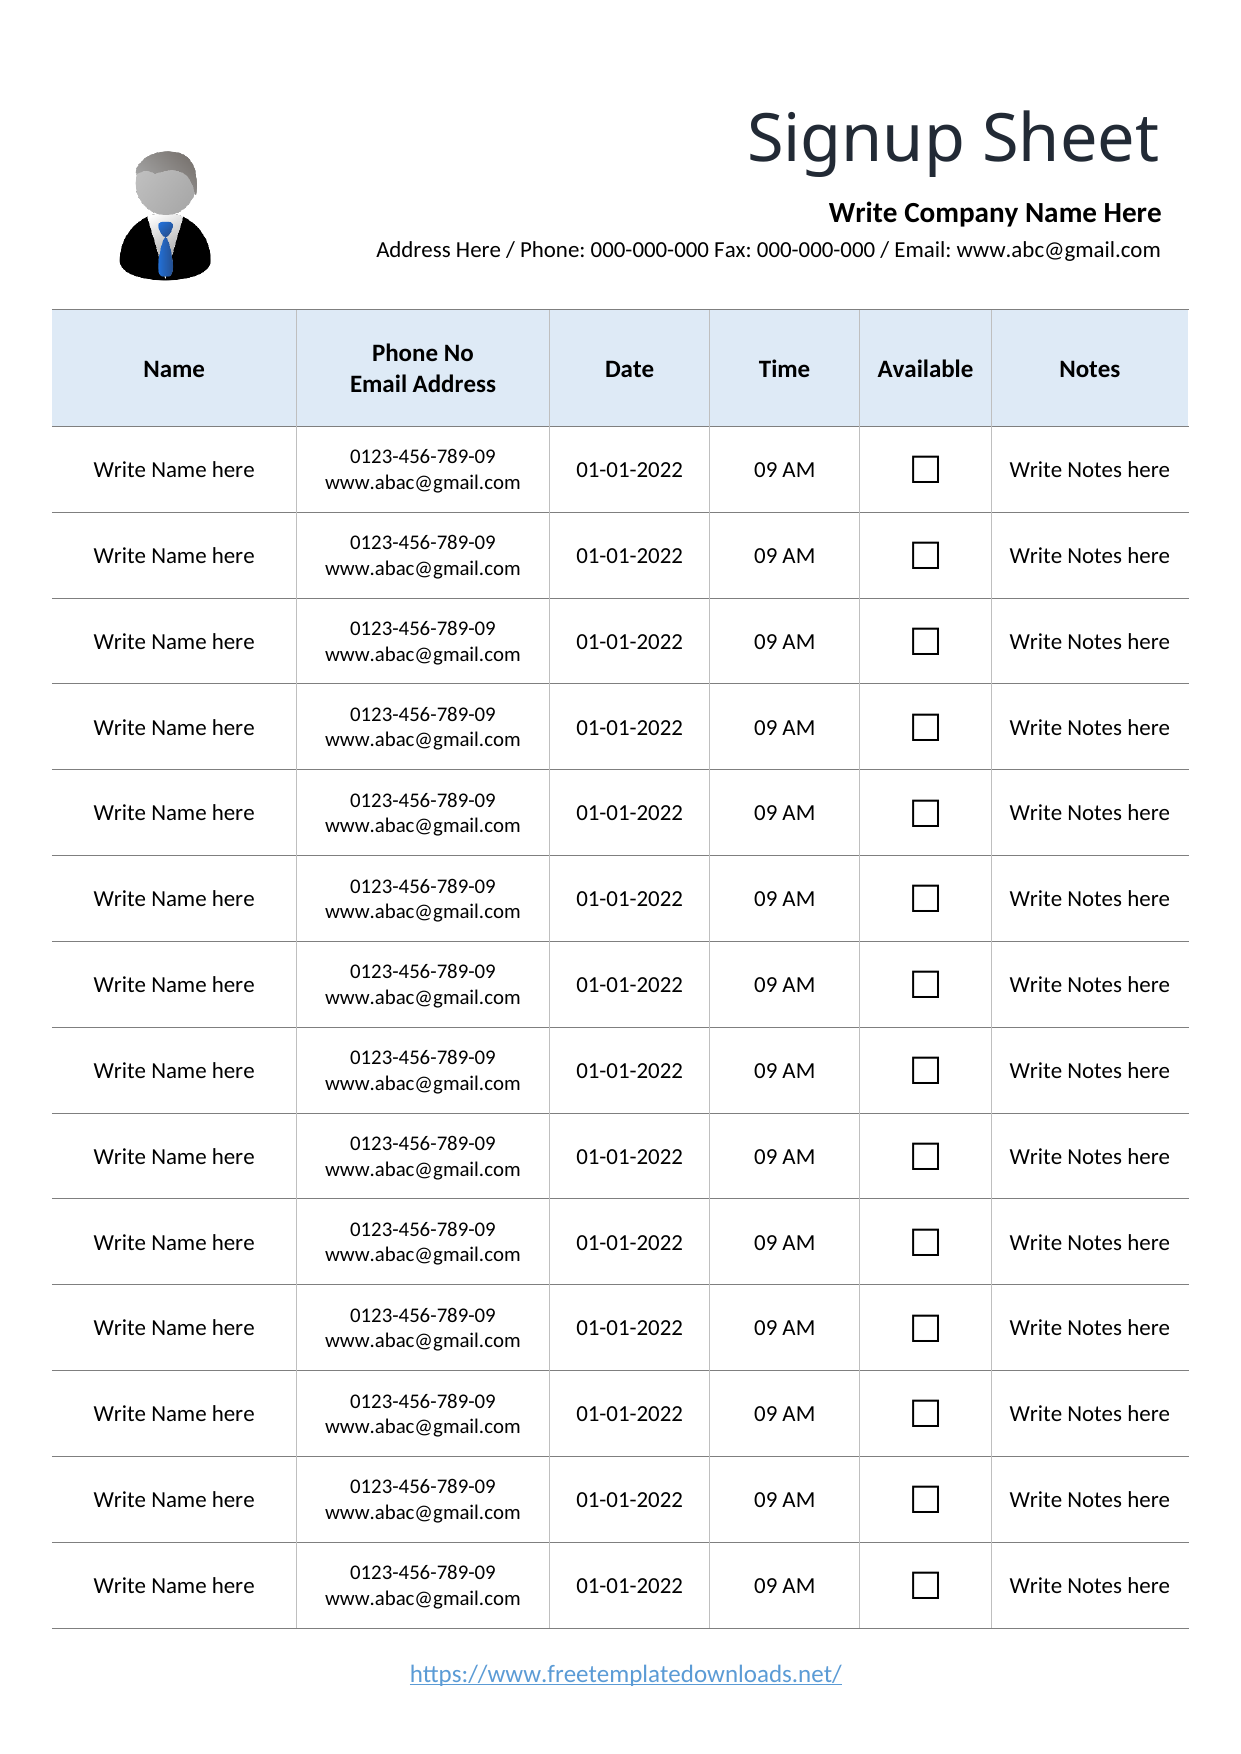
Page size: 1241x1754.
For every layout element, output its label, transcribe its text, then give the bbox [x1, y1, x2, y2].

table_cell Write Name here [52, 513, 296, 597]
table_cell Write Name here [52, 1371, 296, 1456]
table_header Available [860, 310, 991, 426]
table_cell 01-01-2022 [550, 1114, 709, 1198]
table_cell 0123-456-789-09 www.abac@gmail.com [297, 942, 549, 1027]
table_cell Write Name here [52, 942, 296, 1027]
table_cell 01-01-2022 [550, 1371, 709, 1456]
table_cell 01-01-2022 [550, 1285, 709, 1370]
table_cell 09 AM [710, 1543, 859, 1627]
table_cell 0123-456-789-09 www.abac@gmail.com [297, 513, 549, 597]
table_cell Write Notes here [992, 1371, 1188, 1456]
table_header Time [710, 310, 859, 426]
table_cell Write Notes here [992, 1543, 1188, 1627]
table_cell Write Name here [52, 770, 296, 855]
table_cell Write Name here [52, 1457, 296, 1542]
table_cell 0123-456-789-09 www.abac@gmail.com [297, 770, 549, 855]
table_cell 0123-456-789-09 www.abac@gmail.com [297, 1543, 549, 1627]
table_cell 09 AM [710, 1457, 859, 1542]
table_cell 0123-456-789-09 www.abac@gmail.com [297, 1457, 549, 1542]
table_cell 01-01-2022 [550, 1028, 709, 1112]
table_cell 09 AM [710, 513, 859, 597]
table_cell 09 AM [710, 1371, 859, 1456]
table_cell 01-01-2022 [550, 513, 709, 597]
table_cell 01-01-2022 [550, 684, 709, 769]
table_cell 01-01-2022 [550, 1457, 709, 1542]
table_cell Write Name here [52, 427, 296, 512]
table_cell 0123-456-789-09 www.abac@gmail.com [297, 1114, 549, 1198]
table_header Name [52, 310, 296, 426]
table_cell Write Name here [52, 599, 296, 683]
table_header Notes [992, 310, 1188, 426]
table_cell Write Notes here [992, 942, 1188, 1027]
table_cell 09 AM [710, 1285, 859, 1370]
table_cell 09 AM [710, 1028, 859, 1112]
table_cell Write Notes here [992, 513, 1188, 597]
table_cell 0123-456-789-09 www.abac@gmail.com [297, 599, 549, 683]
table_cell 01-01-2022 [550, 1199, 709, 1284]
table_cell Write Name here [52, 856, 296, 941]
table_cell 01-01-2022 [550, 770, 709, 855]
table_cell 09 AM [710, 856, 859, 941]
table_cell 09 AM [710, 684, 859, 769]
table_cell Write Name here [52, 1543, 296, 1627]
table_cell Write Notes here [992, 1028, 1188, 1112]
table_cell 09 AM [710, 942, 859, 1027]
table_cell 0123-456-789-09 www.abac@gmail.com [297, 1199, 549, 1284]
table_cell 0123-456-789-09 www.abac@gmail.com [297, 1285, 549, 1370]
table_cell 0123-456-789-09 www.abac@gmail.com [297, 1028, 549, 1112]
picture [100, 151, 230, 281]
table_cell 0123-456-789-09 www.abac@gmail.com [297, 684, 549, 769]
table_cell Write Notes here [992, 684, 1188, 769]
table_cell Write Notes here [992, 1199, 1188, 1284]
table_cell 01-01-2022 [550, 427, 709, 512]
table_cell Write Notes here [992, 599, 1188, 683]
table_cell 0123-456-789-09 www.abac@gmail.com [297, 1371, 549, 1456]
table_cell Write Notes here [992, 770, 1188, 855]
table_cell 09 AM [710, 1114, 859, 1198]
table_cell 01-01-2022 [550, 1543, 709, 1627]
table_header Date [550, 310, 709, 426]
table_cell 01-01-2022 [550, 599, 709, 683]
table_header Phone No Email Address [297, 310, 549, 426]
table_cell Write Name here [52, 1028, 296, 1112]
table_cell 09 AM [710, 599, 859, 683]
table_cell 09 AM [710, 1199, 859, 1284]
table_cell 0123-456-789-09 www.abac@gmail.com [297, 427, 549, 512]
table_cell 01-01-2022 [550, 942, 709, 1027]
table_cell 01-01-2022 [550, 856, 709, 941]
table_cell Write Name here [52, 684, 296, 769]
table_cell 0123-456-789-09 www.abac@gmail.com [297, 856, 549, 941]
table_cell 09 AM [710, 427, 859, 512]
table_cell Write Notes here [992, 1457, 1188, 1542]
table_cell Write Notes here [992, 427, 1188, 512]
table_cell Write Notes here [992, 856, 1188, 941]
table_cell Write Notes here [992, 1285, 1188, 1370]
table_cell Write Name here [52, 1199, 296, 1284]
table_cell Write Name here [52, 1285, 296, 1370]
table_cell 09 AM [710, 770, 859, 855]
table_cell Write Name here [52, 1114, 296, 1198]
table_cell Write Notes here [992, 1114, 1188, 1198]
